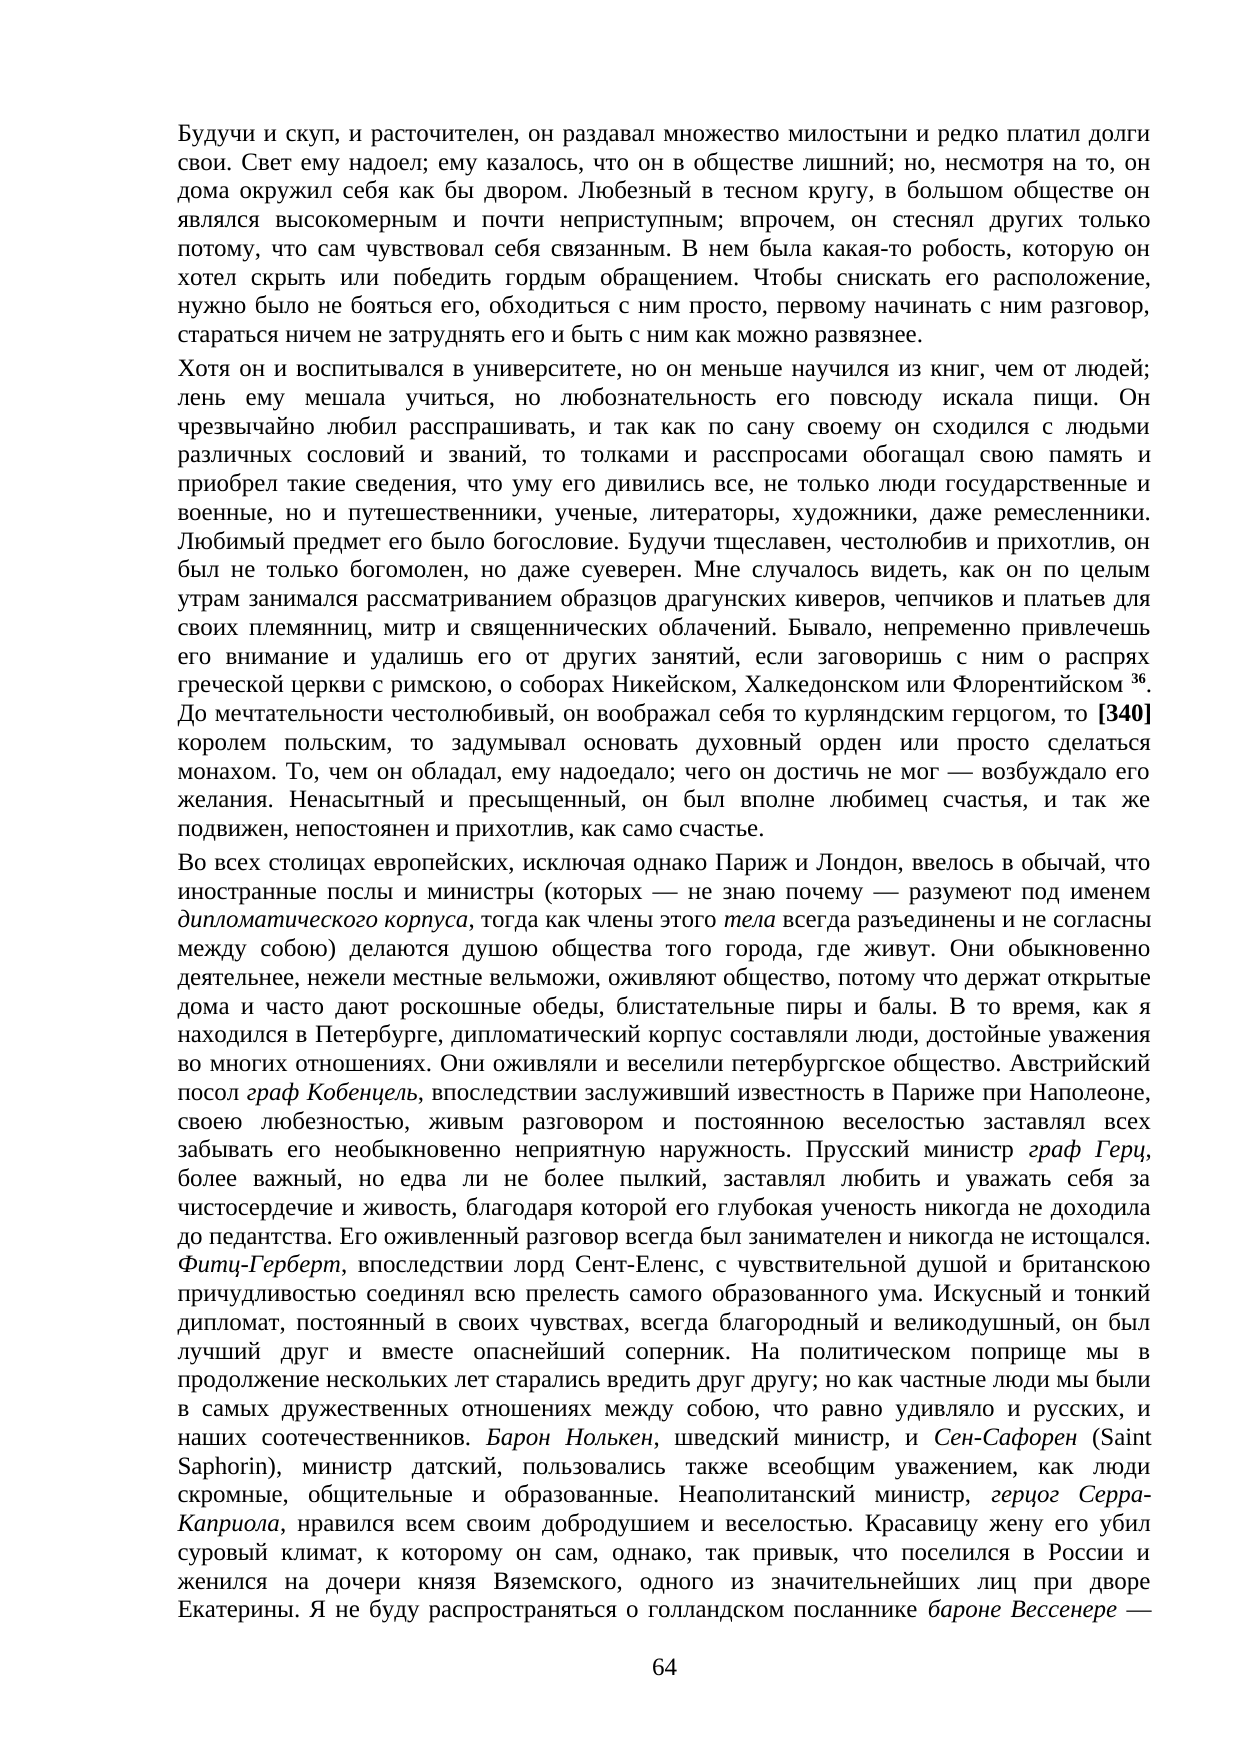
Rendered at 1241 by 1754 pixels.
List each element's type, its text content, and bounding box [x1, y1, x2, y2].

text Хотя он и воспитывался в университете, но он меньше научился из книг, чем от людей; лень ему мешала учиться, но любознательность его повсюду искала пищи. Он чрезвычайно любил расспрашивать, и так как по сану своему он сходился с людьми различных сословий и званий, то толками и расспросами обогащал свою память и приобрел такие сведения, что уму его дивились все, не только люди государственные и военные, но и путешественники, ученые, литераторы, художники, даже ремесленники. Любимый предмет его было богословие. Будучи тщеславен, честолюбив и прихотлив, он был не только богомолен, но даже суеверен. Мне случалось видеть, как он по целым утрам занимался рассматриванием образцов драгунских киверов, чепчиков и платьев для своих племянниц, митр и священнических облачений. Бывало, непременно привлечешь его внимание и удалишь его от других занятий, если заговоришь с ним о распрях греческой церкви с римскою, о соборах Никейском, Халкедонском или Флорентийском 36. До мечтательности честолюбивый, он воображал себя то курляндским герцогом, то [340] королем польским, то задумывал основать духовный орден или просто сделаться монахом. То, чем он обладал, ему надоедало; чего он достичь не мог — возбуждало его желания. Ненасытный и пресыщенный, он был вполне любимец счастья, и так же подвижен, непостоянен и прихотлив, как само счастье. [177, 353, 1152, 842]
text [177, 118, 1152, 348]
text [177, 847, 1152, 1623]
